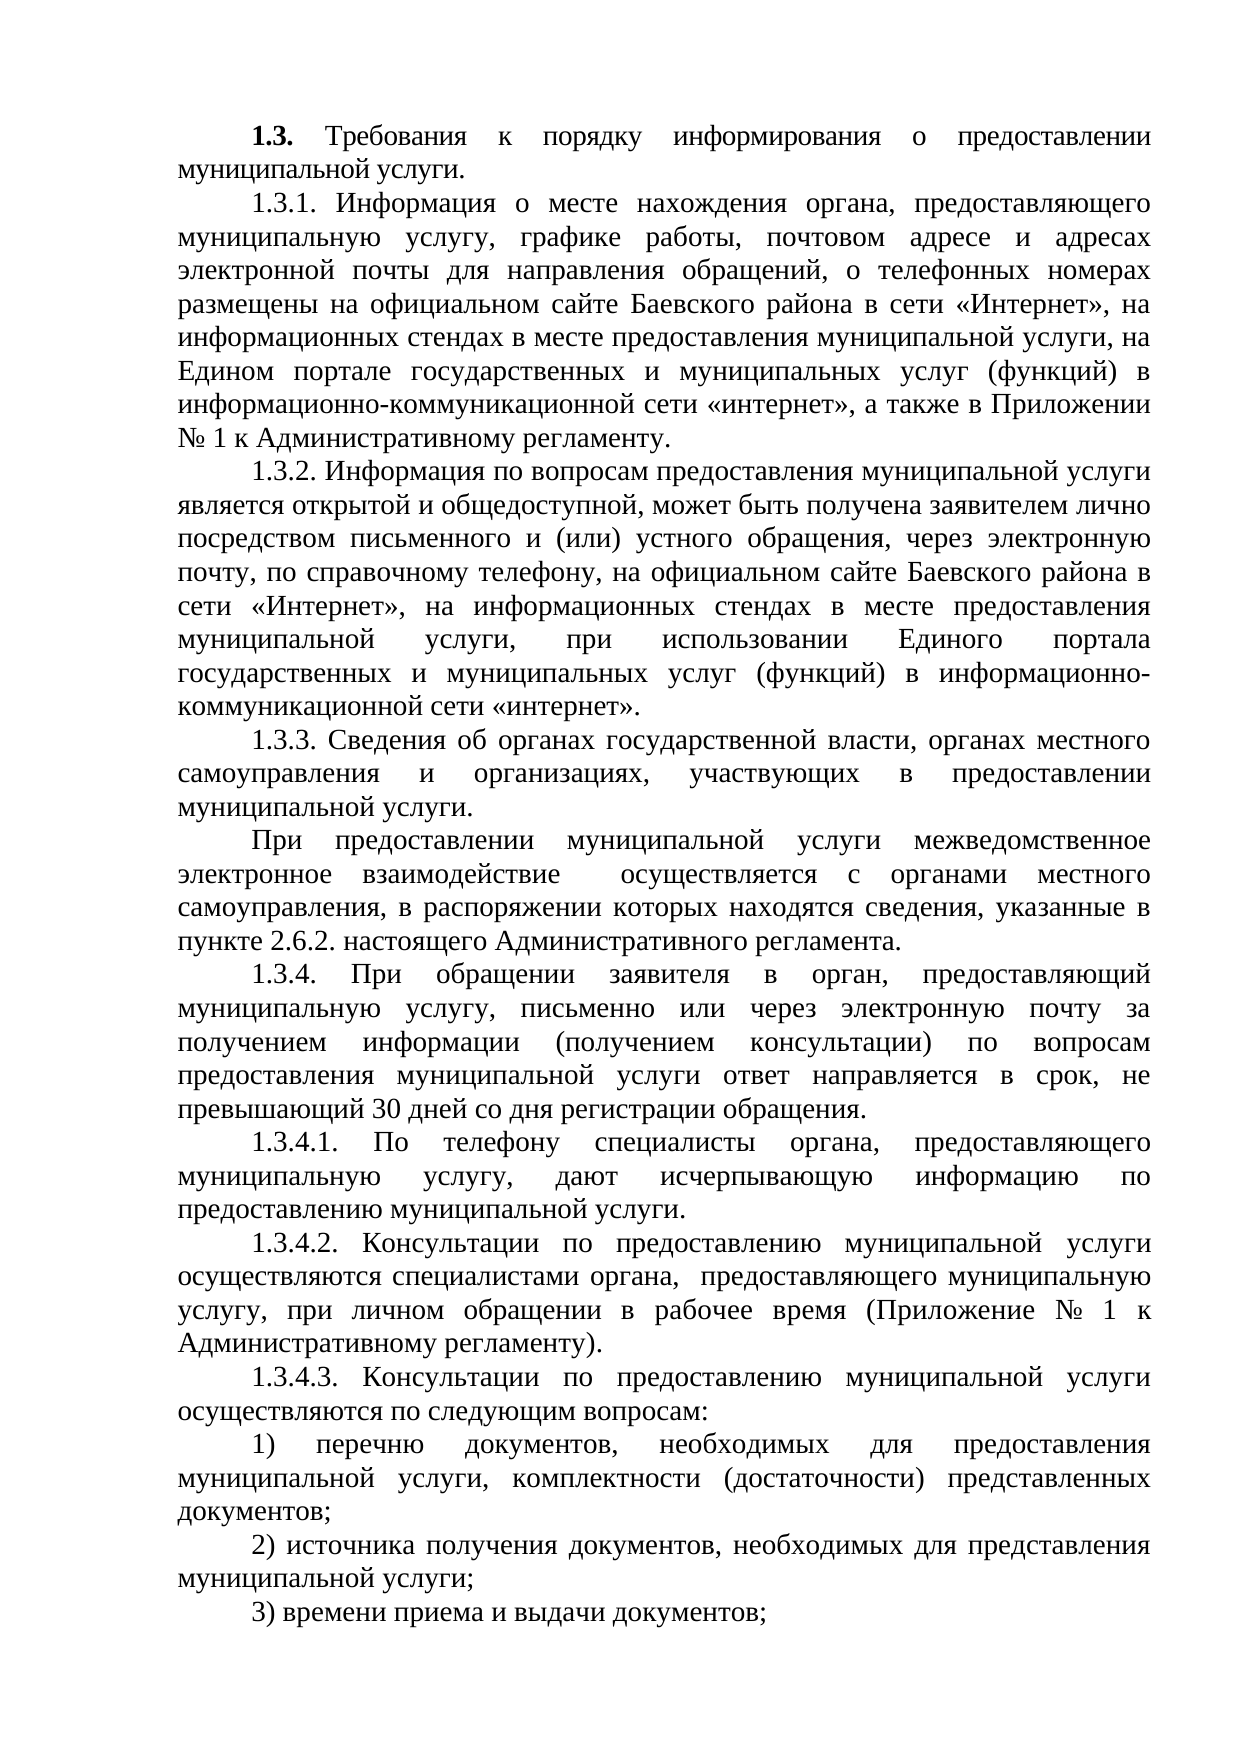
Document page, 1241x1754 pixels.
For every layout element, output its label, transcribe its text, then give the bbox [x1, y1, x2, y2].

text 1.3.4.2. Консультации по предоставлению муниципальной услуги осуществляются специалистами органа, предоставляющего муниципальную услугу, при личном обращении в рабочее время (Приложение № 1 к Административному регламенту). [177, 1225, 1152, 1359]
text 1.3.4.1. По телефону специалисты органа, предоставляющего муниципальную услугу, дают исчерпывающую информацию по предоставлению муниципальной услуги. [177, 1124, 1152, 1225]
text 3) времени приема и выдачи документов; [177, 1594, 1152, 1627]
text 2) источника получения документов, необходимых для представления муниципальной услуги; [177, 1527, 1152, 1594]
text 1.3.2. Информация по вопросам предоставления муниципальной услуги является открытой и общедоступной, может быть получена заявителем лично посредством письменного и (или) устного обращения, через электронную почту, по справочному телефону, на официальном сайте Баевского района в сети «Интернет», на информационных стендах в месте предоставления муниципальной услуги, при использовании Единого портала государственных и муниципальных услуг (функций) в информационно-коммуникационной сети «интернет». [177, 453, 1152, 722]
text 1.3.1. Информация о месте нахождения органа, предоставляющего муниципальную услугу, графике работы, почтовом адресе и адресах электронной почты для направления обращений, о телефонных номерах размещены на официальном сайте Баевского района в сети «Интернет», на информационных стендах в месте предоставления муниципальной услуги, на Едином портале государственных и муниципальных услуг (функций) в информационно-коммуникационной сети «интернет», а также в Приложении № 1 к Административному регламенту. [177, 185, 1152, 453]
text 1) перечню документов, необходимых для предоставления муниципальной услуги, комплектности (достаточности) представленных документов; [177, 1426, 1152, 1527]
text 1.3.4. При обращении заявителя в орган, предоставляющий муниципальную услугу, письменно или через электронную почту за получением информации (получением консультации) по вопросам предоставления муниципальной услуги ответ направляется в срок, не превышающий 30 дней со дня регистрации обращения. [177, 957, 1152, 1124]
text При предоставлении муниципальной услуги межведомственное электронное взаимодействие осуществляется с органами местного самоуправления, в распоряжении которых находятся сведения, указанные в пункте 2.6.2. настоящего Административного регламента. [177, 822, 1152, 957]
text 1.3.3. Сведения об органах государственной власти, органах местного самоуправления и организациях, участвующих в предоставлении муниципальной услуги. [177, 722, 1152, 822]
text 1.3. Требования к порядку информирования о предоставлении муниципальной услуги. [177, 118, 1152, 185]
text 1.3.4.3. Консультации по предоставлению муниципальной услуги осуществляются по следующим вопросам: [177, 1359, 1152, 1426]
